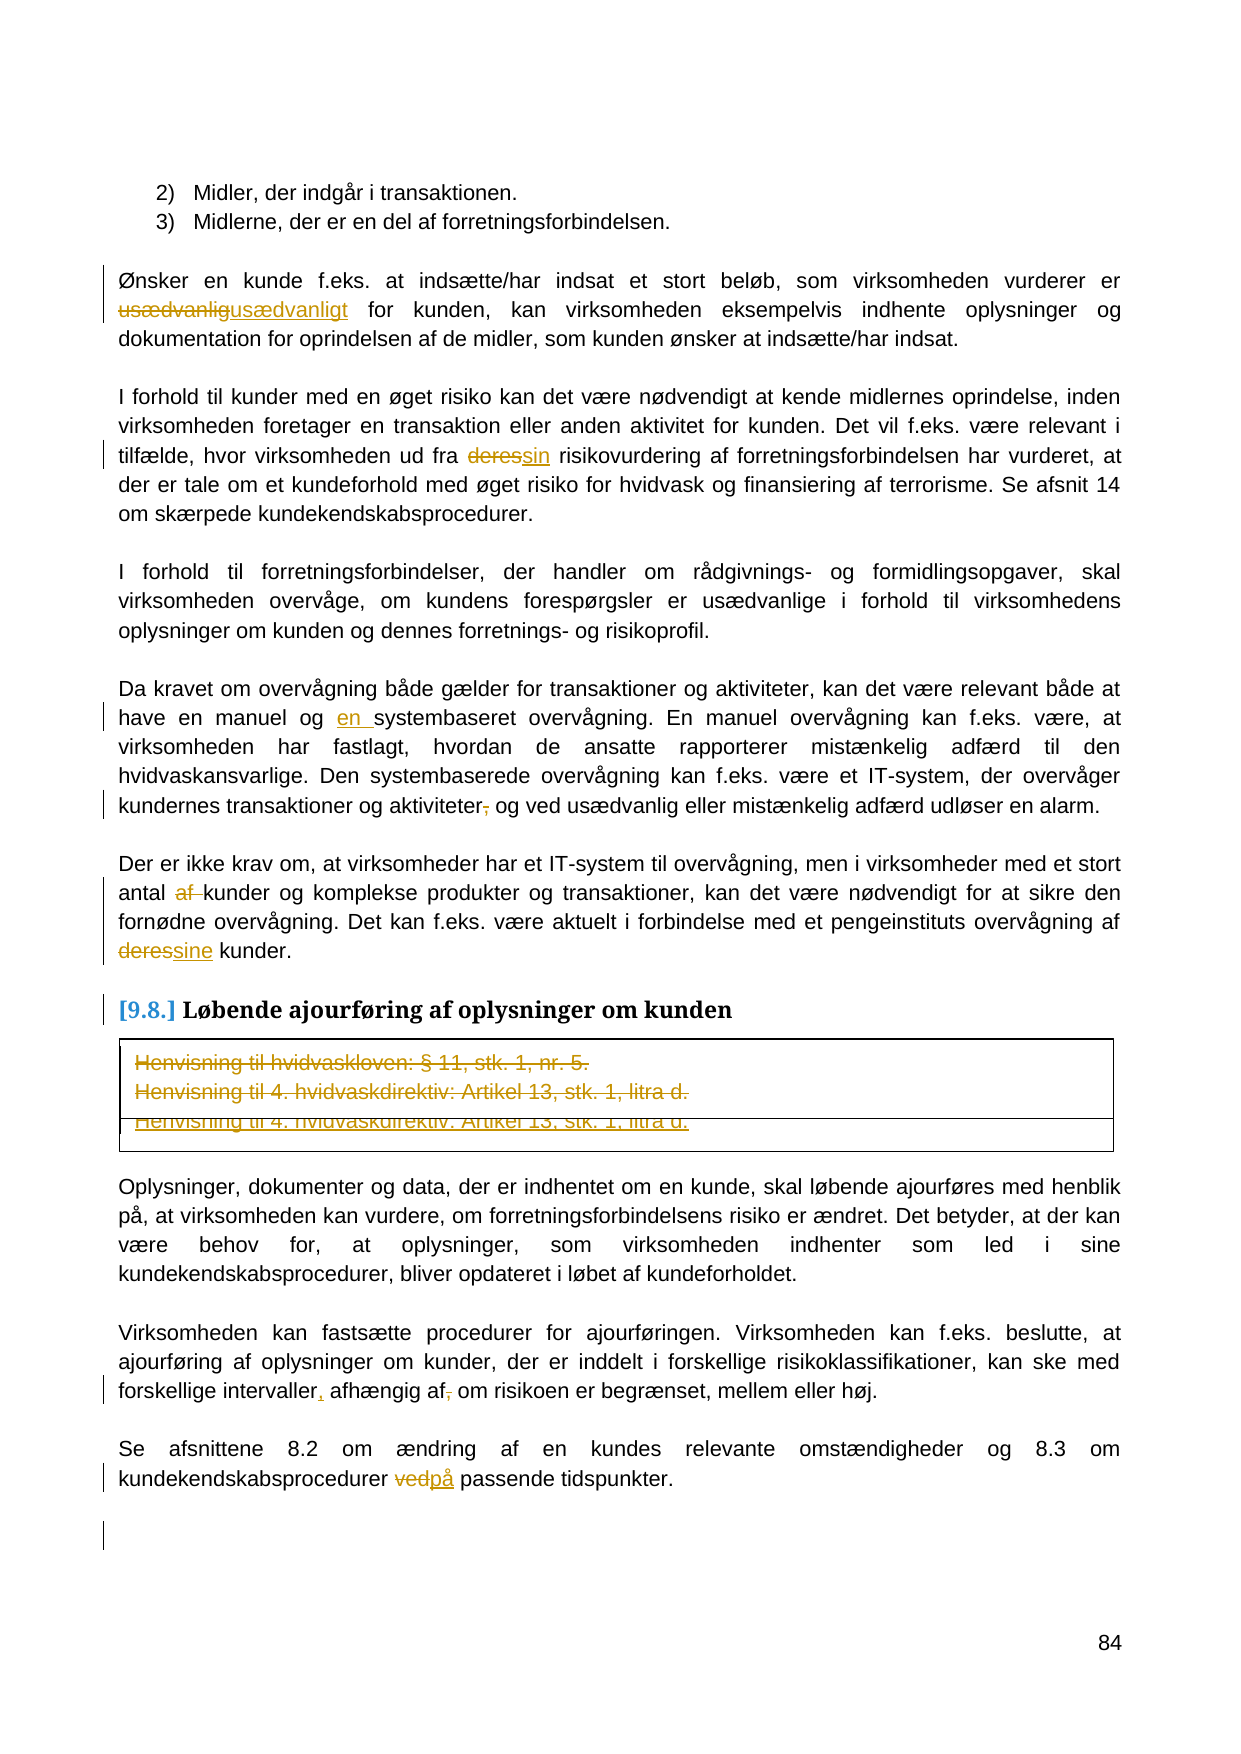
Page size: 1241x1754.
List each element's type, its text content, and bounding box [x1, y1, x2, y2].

text Da kravet om overvågning både gælder for transaktioner og aktiviteter, kan det være relevant både at have en manuel og systembaseret overvågning. En manuel overvågning kan f.eks. være, at virksomheden har fastlagt, hvordan de ansatte rapporterer mistænkelig adfærd til den hvidvaskansvarlige. Den systembaserede overvågning kan f.eks. være et IT-system, der overvåger kundernes transaktioner og aktiviteter og ved usædvanlig eller mistænkelig adfærd udløser en alarm. [118, 673, 1122, 819]
text Se afsnittene 8.2 om ændring af en kundes relevante omstændigheder og 8.3 om kundekendskabsprocedurer passende tidspunkter. [118, 1433, 1122, 1492]
text I forhold til kunder med en øget risiko kan det være nødvendigt at kende midlernes oprindelse, inden virksomheden foretager en transaktion eller anden aktivitet for kunden. Det vil f.eks. være relevant i tilfælde, hvor virksomheden ud fra risikovurdering af forretningsforbindelsen har vurderet, at der er tale om et kundeforhold med øget risiko for hvidvask og finansiering af terrorisme. Se afsnit 14 om skærpede kundekendskabsprocedurer. [118, 381, 1122, 527]
list Midler, der indgår i transaktionen. [156, 177, 1122, 206]
text Der er ikke krav om, at virksomheder har et IT-system til overvågning, men i virksomheder med et stort antal kunder og komplekse produkter og transaktioner, kan det være nødvendigt for at sikre den fornødne overvågning. Det kan f.eks. være aktuelt i forbindelse med et pengeinstituts overvågning af kunder. [118, 848, 1122, 965]
list Midlerne, der er en del af forretningsforbindelsen. [156, 206, 1122, 236]
text Ønsker en kunde f.eks. at indsætte/har indsat et stort beløb, som virksomheden vurderer er for kunden, kan virksomheden eksempelvis indhente oplysninger og dokumentation for oprindelsen af de midler, som kunden ønsker at indsætte/har indsat. [118, 265, 1122, 352]
text Oplysninger, dokumenter og data, der er indhentet om en kunde, skal løbende ajourføres med henblik på, at virksomheden kan vurdere, om forretningsforbindelsens risiko er ændret. Det betyder, at der kan være behov for, at oplysninger, som virksomheden indhenter som led i sine kundekendskabsprocedurer, bliver opdateret i løbet af kundeforholdet. [118, 1025, 1122, 1288]
subtitle Løbende ajourføring af oplysninger om kunden [118, 994, 1122, 1025]
text Virksomheden kan fastsætte procedurer for ajourføringen. Virksomheden kan f.eks. beslutte, at ajourføring af oplysninger om kunder, der er inddelt i forskellige risikoklassifikationer, kan ske med forskellige intervaller afhængig af om risikoen er begrænset, mellem eller høj. [118, 1317, 1122, 1404]
text I forhold til forretningsforbindelser, der handler om rådgivnings- og formidlingsopgaver, skal virksomheden overvåge, om kundens forespørgsler er usædvanlige i forhold til virksomhedens oplysninger om kunden og dennes forretnings- og risikoprofil. [118, 556, 1122, 644]
